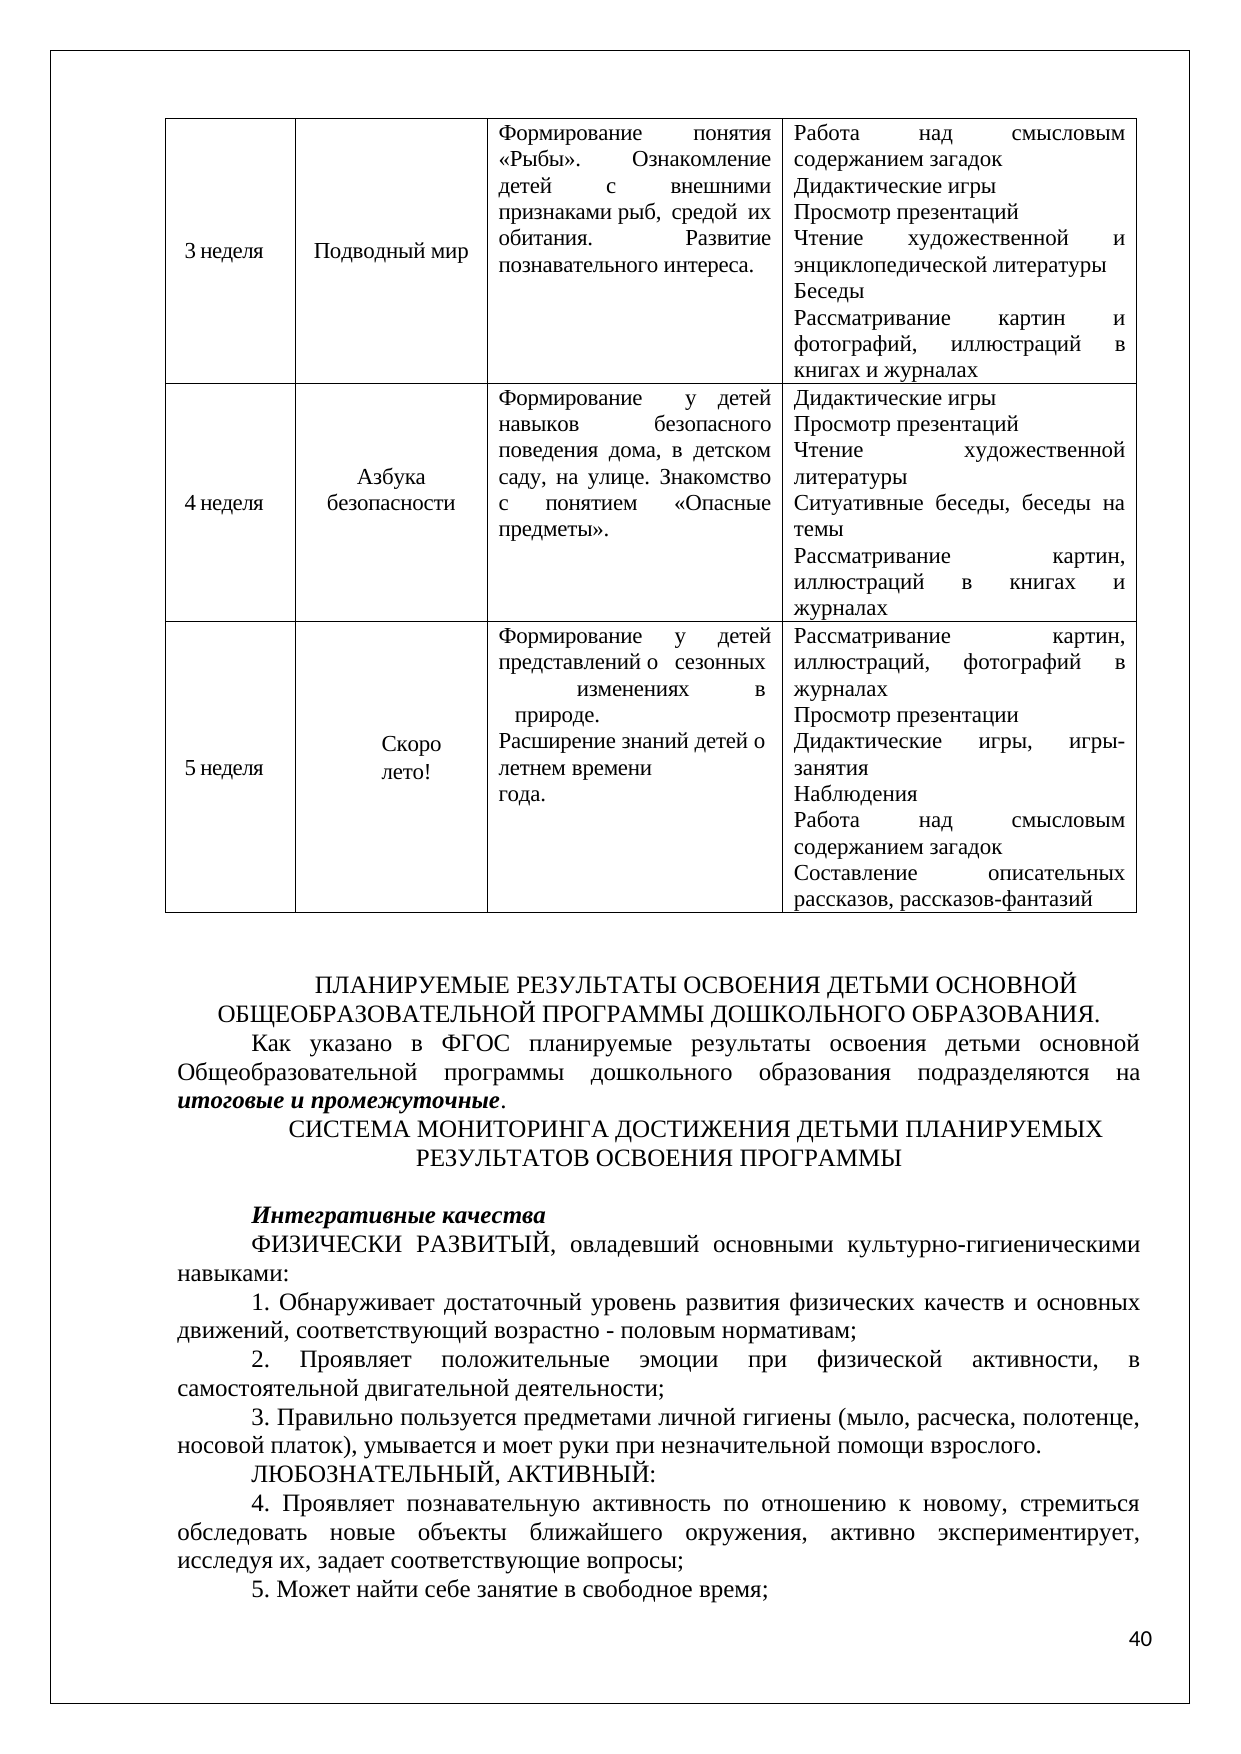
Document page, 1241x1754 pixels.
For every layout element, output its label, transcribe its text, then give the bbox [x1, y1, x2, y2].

text 1. Обнаруживает достаточный уровень развития физических качеств и основных движений, соответствующий возрастно - половым нормативам; [177, 1287, 1141, 1344]
text Интегративные качества [177, 1200, 1141, 1229]
table_cell 5 неделя [166, 622, 295, 912]
text ПЛАНИРУЕМЫЕ РЕЗУЛЬТАТЫ ОСВОЕНИЯ ДЕТЬМИ ОСНОВНОЙ ОБЩЕОБРАЗОВАТЕЛЬНОЙ ПРОГРАММЫ ДОШКОЛЬНОГО ОБРАЗОВАНИЯ. [177, 970, 1141, 1028]
text 5. Может найти себе занятие в свободное время; [177, 1574, 1141, 1603]
text ФИЗИЧЕСКИ РАЗВИТЫЙ, овладевший основными культурно-гигиеническими навыками: [177, 1229, 1141, 1287]
table_cell Формирование понятия «Рыбы». Ознакомление детей с внешними признаками рыб, средой их обитания. Развитие познавательного интереса. [488, 119, 782, 383]
text ЛЮБОЗНАТЕЛЬНЫЙ, АКТИВНЫЙ: [177, 1459, 1141, 1488]
table_cell Формирование у детей навыков безопасного поведения дома, в детском саду, на улице. Знакомство с понятием «Опасные предметы». [488, 384, 782, 621]
text 4. Проявляет познавательную активность по отношению к новому, стремиться обследовать новые объекты ближайшего окружения, активно экспериментирует, исследуя их, задает соответствующие вопросы; [177, 1488, 1141, 1574]
table_cell Скоро лето! [296, 622, 487, 912]
text 2. Проявляет положительные эмоции при физической активности, в самостоятельной двигательной деятельности; [177, 1344, 1141, 1402]
table_cell Подводный мир [296, 119, 487, 383]
text 3. Правильно пользуется предметами личной гигиены (мыло, расческа, полотенце, носовой платок), умывается и моет руки при незначительной помощи взрослого. [177, 1402, 1141, 1459]
text Как указано в ФГОС планируемые результаты освоения детьми основной Общеобразовательной программы дошкольного образования подразделяются на итоговые и промежуточные. [177, 1028, 1141, 1114]
table_cell 4 неделя [166, 384, 295, 621]
table_cell Рассматривание картин, иллюстраций, фотографий в журналах Просмотр презентации Дидактические игры, игры-занятия Наблюдения Работа над смысловым содержанием загадок Составление описательных рассказов, рассказов-фантазий [783, 622, 1136, 912]
table_cell Формирование у детей представлений о сезонных изменениях в природе. Расширение знаний детей о летнем времени года. [488, 622, 782, 912]
table_cell Азбука безопасности [296, 384, 487, 621]
table_cell 3 неделя [166, 119, 295, 383]
table_cell Дидактические игры Просмотр презентаций Чтение художественной литературы Ситуативные беседы, беседы на темы Рассматривание картин, иллюстраций в книгах и журналах [783, 384, 1136, 621]
text СИСТЕМА МОНИТОРИНГА ДОСТИЖЕНИЯ ДЕТЬМИ ПЛАНИРУЕМЫХ РЕЗУЛЬТАТОВ ОСВОЕНИЯ ПРОГРАММЫ [177, 1114, 1141, 1172]
table_cell Работа над смысловым содержанием загадок Дидактические игры Просмотр презентаций Чтение художественной и энциклопедической литературы Беседы Рассматривание картин и фотографий, иллюстраций в книгах и журналах [783, 119, 1136, 383]
